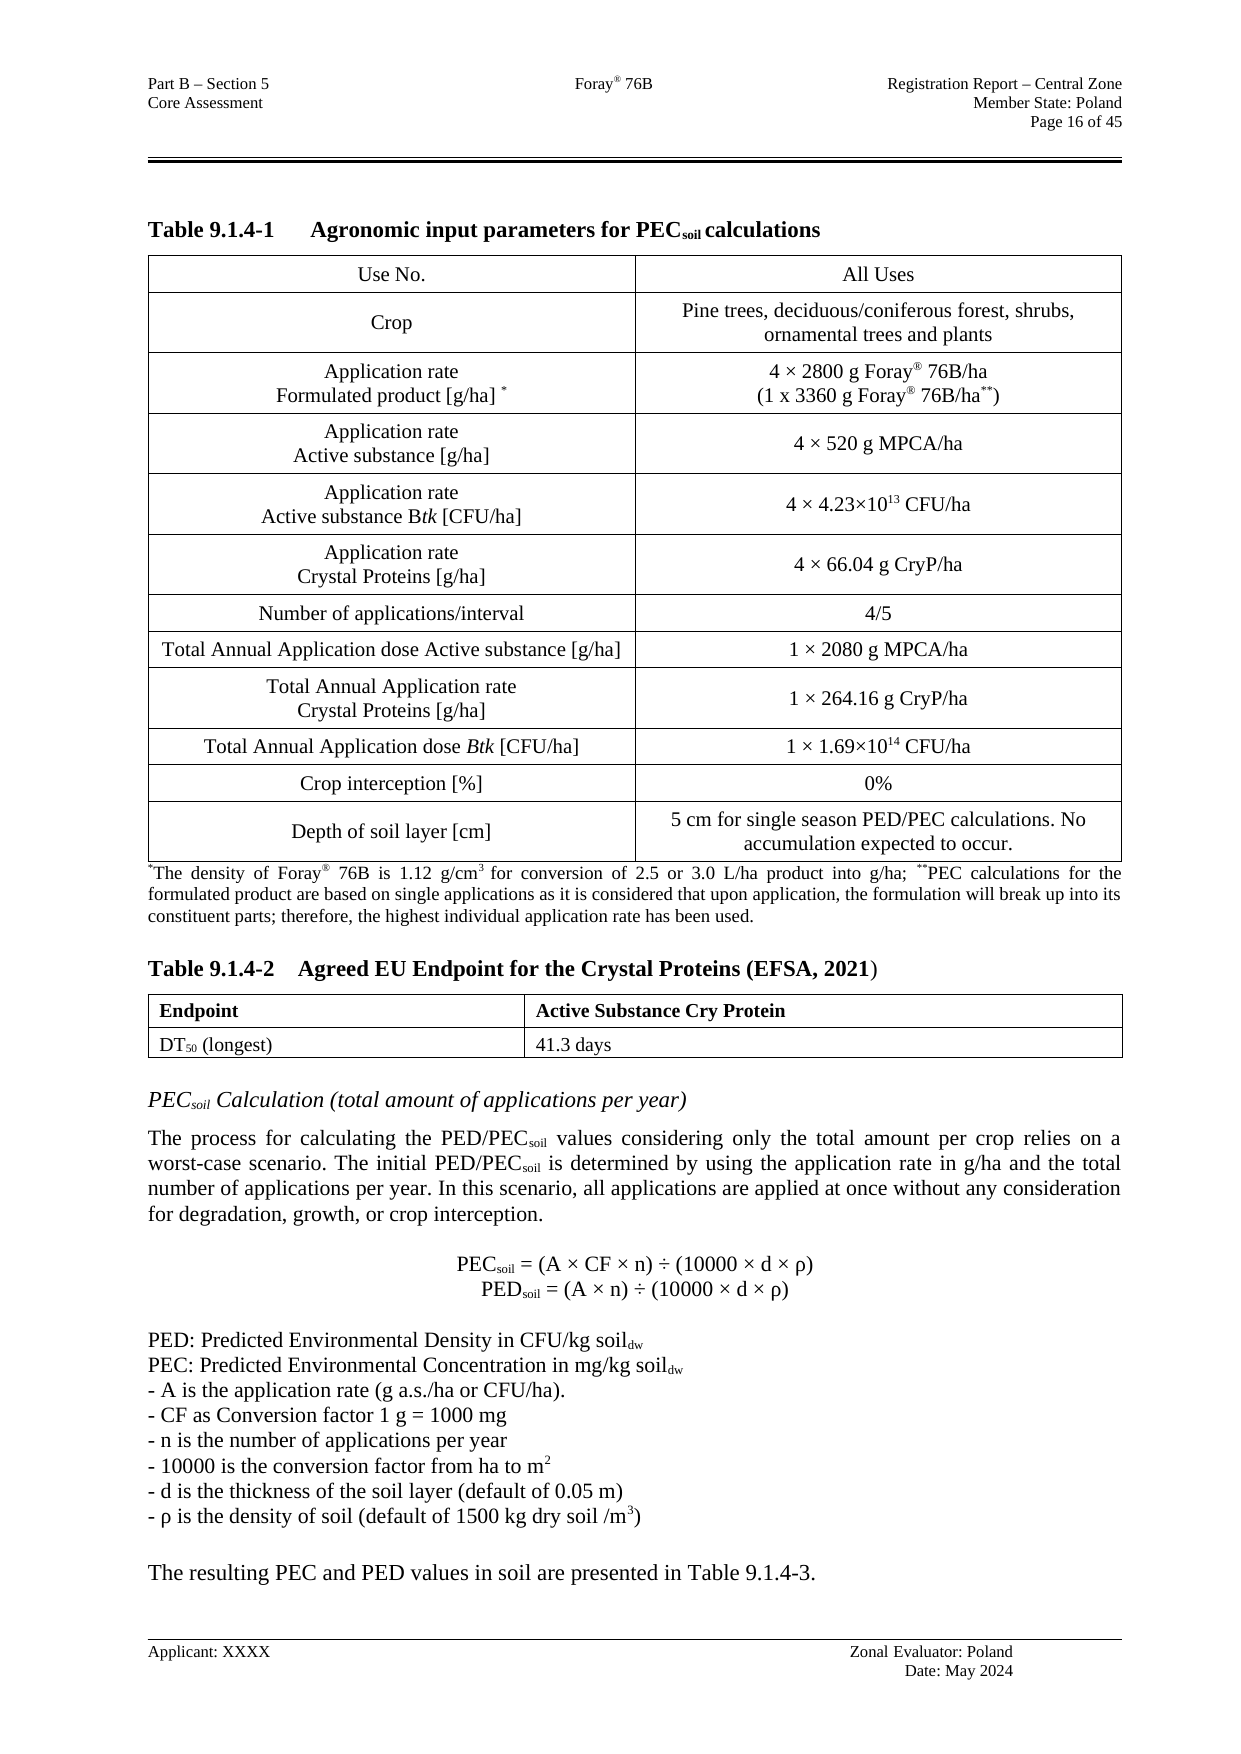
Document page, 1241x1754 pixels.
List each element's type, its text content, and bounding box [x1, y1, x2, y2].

text PED: Predicted Environmental Density in CFU/kg soildw [148, 1327, 1122, 1352]
table_cell 1 × 264.16 g CryP/ha [636, 668, 1121, 728]
text - ρ is the density of soil (default of 1500 kg dry soil /m3) [148, 1503, 1122, 1528]
text PEC: Predicted Environmental Concentration in mg/kg soildw [148, 1352, 1122, 1377]
text Table 9.1.4-1 Agronomic input parameters for PECsoil calculations [148, 216, 1122, 243]
text - 10000 is the conversion factor from ha to m2 [148, 1453, 1122, 1478]
table_cell 4 × 520 g MPCA/ha [636, 414, 1121, 473]
table_cell Depth of soil layer [cm] [149, 802, 635, 861]
table_cell Pine trees, deciduous/coniferous forest, shrubs, ornamental trees and plants [636, 293, 1121, 352]
table_cell Crop [149, 293, 635, 352]
text PECsoil Calculation (total amount of applications per year) [148, 1086, 1122, 1112]
table_header All Uses [636, 256, 1121, 292]
table_cell DT50 (longest) [149, 1028, 524, 1057]
table_header Use No. [149, 256, 635, 292]
table_cell 5 cm for single season PED/PEC calculations. No accumulation expected to occur. [636, 802, 1121, 861]
table_cell 41.3 days [525, 1028, 1122, 1057]
text - CF as Conversion factor 1 g = 1000 mg [148, 1402, 1122, 1427]
text - A is the application rate (g a.s./ha or CFU/ha). [148, 1377, 1122, 1402]
table_cell Application rate Crystal Proteins [g/ha] [149, 535, 635, 594]
table_cell 4 × 4.23×1013 CFU/ha [636, 474, 1121, 534]
table_header Active Substance Cry Protein [525, 995, 1122, 1027]
table_cell Number of applications/interval [149, 595, 635, 631]
table_cell 4 × 2800 g Foray® 76B/ha (1 x 3360 g Foray® 76B/ha**) [636, 353, 1121, 413]
text *The density of Foray® 76B is 1.12 g/cm3 for conversion of 2.5 or 3.0 L/ha product into g/ha; **PEC calculations for the formulated product are based on single applications as it is considered that upon application, the formulation will break up into its constituent parts; therefore, the highest individual application rate has been used. [148, 862, 1122, 926]
table_cell Total Annual Application dose Active substance [g/ha] [149, 632, 635, 667]
table_cell Total Annual Application dose Btk [CFU/ha] [149, 729, 635, 764]
table_cell Crop interception [%] [149, 765, 635, 801]
table_cell 1 × 2080 g MPCA/ha [636, 632, 1121, 667]
table_header Endpoint [149, 995, 524, 1027]
text PEDsoil = (A × n) ÷ (10000 × d × ρ) [148, 1276, 1122, 1301]
text - n is the number of applications per year [148, 1427, 1122, 1453]
text The process for calculating the PED/PECsoil values considering only the total amount per crop relies on a worst-case scenario. The initial PED/PECsoil is determined by using the application rate in g/ha and the total number of applications per year. In this scenario, all applications are applied at once without any consideration for degradation, growth, or crop interception. [148, 1125, 1122, 1226]
text - d is the thickness of the soil layer (default of 0.05 m) [148, 1478, 1122, 1503]
table_cell Total Annual Application rate Crystal Proteins [g/ha] [149, 668, 635, 728]
table_cell Application rate Active substance [g/ha] [149, 414, 635, 473]
table_cell 1 × 1.69×1014 CFU/ha [636, 729, 1121, 764]
text PECsoil = (A × CF × n) ÷ (10000 × d × ρ) [148, 1251, 1122, 1276]
table_cell 4/5 [636, 595, 1121, 631]
text The resulting PEC and PED values in soil are presented in Table 9.1.4-3. [148, 1557, 1122, 1587]
text Table 9.1.4-2 Agreed EU Endpoint for the Crystal Proteins (EFSA, 2021) [148, 955, 1122, 981]
table_cell Application rate Formulated product [g/ha] * [149, 353, 635, 413]
table_cell 4 × 66.04 g CryP/ha [636, 535, 1121, 594]
table_cell Application rate Active substance Btk [CFU/ha] [149, 474, 635, 534]
table_cell 0% [636, 765, 1121, 801]
